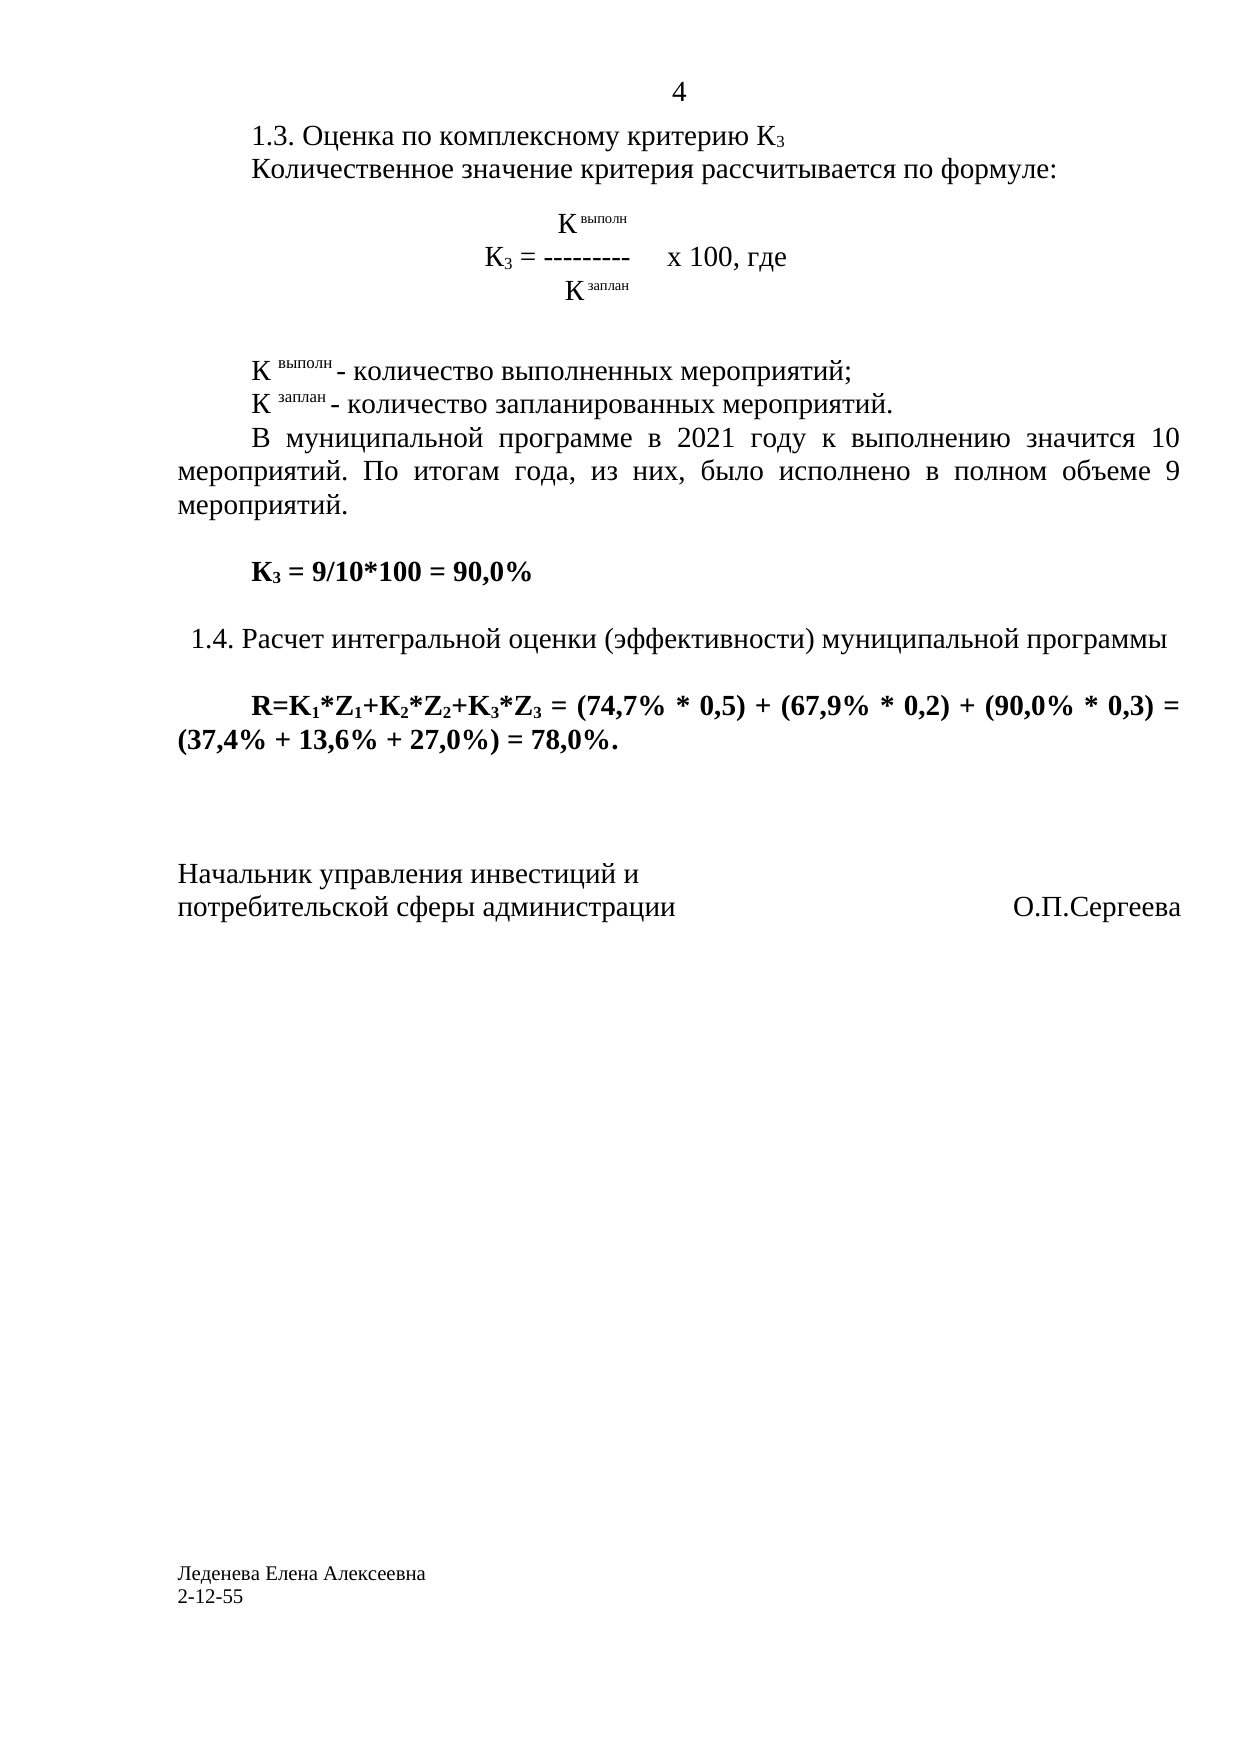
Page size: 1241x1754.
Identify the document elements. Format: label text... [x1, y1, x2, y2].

table_header Начальник управления инвестиций и потребительской сферы администрации [166, 856, 797, 923]
text Леденева Елена Алексеевна [177, 1560, 1181, 1584]
table_header О.П.Сергеева [798, 856, 1192, 923]
text К заплан - количество запланированных мероприятий. [177, 386, 1181, 420]
text 2-12-55 [177, 1584, 1181, 1608]
text К выполн - количество выполненных мероприятий; [177, 353, 1181, 386]
text К3 = 9/10*100 = 90,0% [177, 554, 1181, 588]
text В муниципальной программе в 2021 году к выполнению значится 10 мероприятий. По итогам года, из них, было исполнено в полном объеме 9 мероприятий. [177, 420, 1181, 521]
text 1.4. Расчет интегральной оценки (эффективности) муниципальной программы [177, 621, 1181, 655]
text R=K1*Z1+К2*Z2+K3*Z3 = (74,7% * 0,5) + (67,9% * 0,2) + (90,0% * 0,3) = (37,4% + 13,6% + 27,0%) = 78,0%. [177, 688, 1181, 755]
text Количественное значение критерия рассчитывается по формуле: [177, 152, 1181, 185]
text 1.3. Оценка по комплексному критерию К3 [177, 118, 1181, 152]
